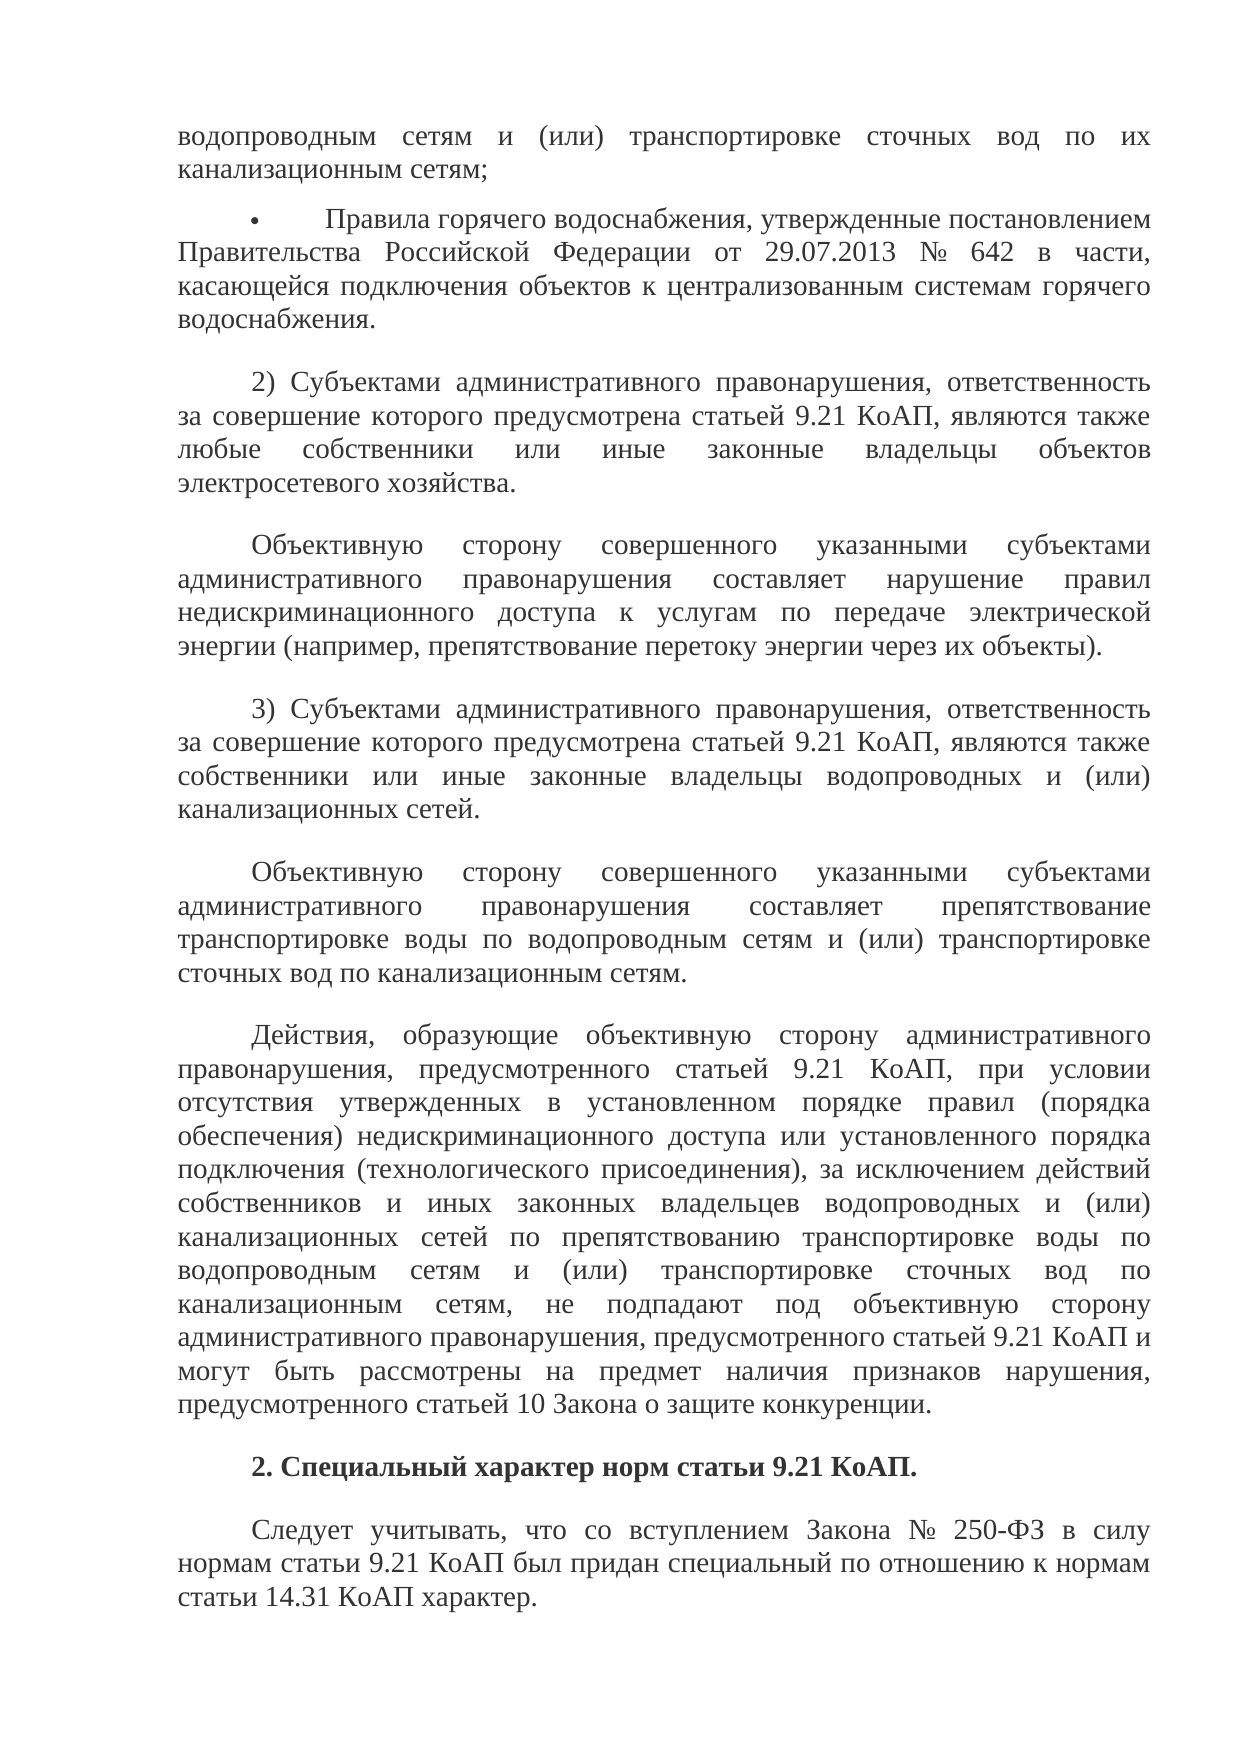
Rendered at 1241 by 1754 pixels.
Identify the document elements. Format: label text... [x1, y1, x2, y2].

text 3) Субъектами административного правонарушения, ответственность за совершение которого предусмотрена статьей 9.21 КоАП, являются также собственники или иные законные владельцы водопроводных и (или) канализационных сетей. [177, 691, 1152, 825]
text Объективную сторону совершенного указанными субъектами административного правонарушения составляет нарушение правил недискриминационного доступа к услугам по передаче электрической энергии (например, препятствование перетоку энергии через их объекты). [177, 527, 1152, 662]
list Правила горячего водоснабжения, утвержденные постановлением Правительства Российской Федерации от 29.07.2013 № 642 в части, касающейся подключения объектов к централизованным системам горячего водоснабжения. [177, 201, 1152, 335]
text Следует учитывать, что со вступлением Закона № 250-ФЗ в силу нормам статьи 9.21 КоАП был придан специальный по отношению к нормам статьи 14.31 КоАП характер. [177, 1512, 1152, 1612]
text Объективную сторону совершенного указанными субъектами административного правонарушения составляет препятствование транспортировке воды по водопроводным сетям и (или) транспортировке сточных вод по канализационным сетям. [177, 854, 1152, 988]
text Действия, образующие объективную сторону административного правонарушения, предусмотренного статьей 9.21 КоАП, при условии отсутствия утвержденных в установленном порядке правил (порядка обеспечения) недискриминационного доступа или установленного порядка подключения (технологического присоединения), за исключением действий собственников и иных законных владельцев водопроводных и (или) канализационных сетей по препятствованию транспортировке воды по водопроводным сетям и (или) транспортировке сточных вод по канализационным сетям, не подпадают под объективную сторону административного правонарушения, предусмотренного статьей 9.21 КоАП и могут быть рассмотрены на предмет наличия признаков нарушения, предусмотренного статьей 10 Закона о защите конкуренции. [177, 1017, 1152, 1420]
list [177, 118, 1152, 185]
text 2. Специальный характер норм статьи 9.21 КоАП. [177, 1449, 1152, 1483]
text 2) Субъектами административного правонарушения, ответственность за совершение которого предусмотрена статьей 9.21 КоАП, являются также любые собственники или иные законные владельцы объектов электросетевого хозяйства. [177, 364, 1152, 498]
